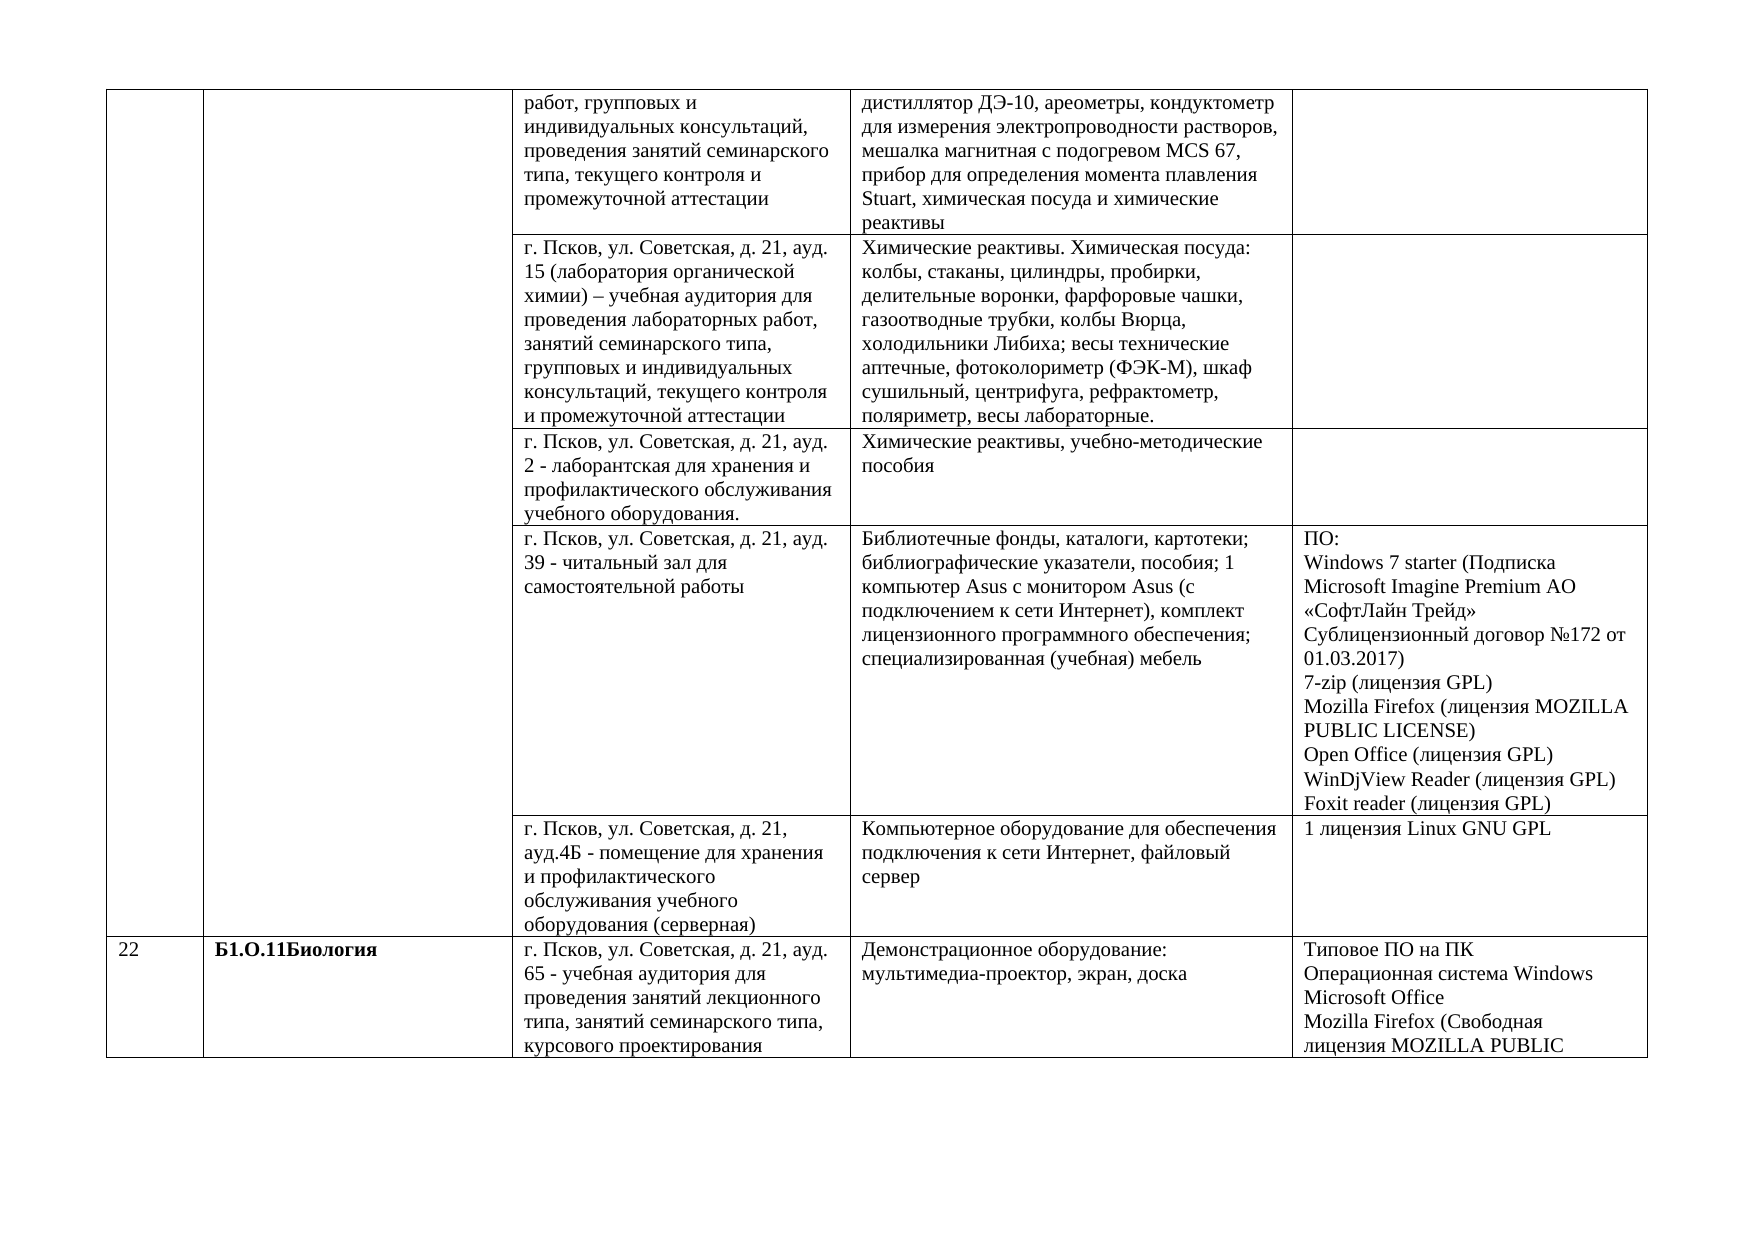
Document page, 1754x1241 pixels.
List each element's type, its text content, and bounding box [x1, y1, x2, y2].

table_cell г. Псков, ул. Советская, д. 21, ауд. 15 (лаборатория органической химии) – учебная аудитория для проведения лабораторных работ, занятий семинарского типа, групповых и индивидуальных консультаций, текущего контроля и промежуточной аттестации [513, 235, 850, 427]
table_cell [1293, 429, 1647, 525]
table_cell г. Псков, ул. Советская, д. 21, ауд.4Б - помещение для хранения и профилактического обслуживания учебного оборудования (серверная) [513, 816, 850, 936]
table_cell 1 лицензия Linux GNU GPL [1293, 816, 1647, 936]
table_cell Библиотечные фонды, каталоги, картотеки; библиографические указатели, пособия; 1 компьютер Asus с монитором Asus (с подключением к сети Интернет), комплект лицензионного программного обеспечения; специализированная (учебная) мебель [851, 526, 1292, 814]
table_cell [851, 937, 1292, 1057]
table_cell г. Псков, ул. Советская, д. 21, ауд. 39 - читальный зал для самостоятельной работы [513, 526, 850, 814]
table_cell [1293, 235, 1647, 427]
table_cell [1293, 90, 1647, 234]
table_cell Химические реактивы. Химическая посуда: колбы, стаканы, цилиндры, пробирки, делительные воронки, фарфоровые чашки, газоотводные трубки, колбы Вюрца, холодильники Либиха; весы технические аптечные, фотоколориметр (ФЭК-М), шкаф сушильный, центрифуга, рефрактометр, поляриметр, весы лабораторные. [851, 235, 1292, 427]
table_cell ПО: Windows 7 starter (Подписка Microsoft Imagine Premium АО «СофтЛайн Трейд» Сублицензионный договор №172 от 01.03.2017) 7-zip (лицензия GPL) Mozilla Firefox (лицензия MOZILLA PUBLIC LICENSE) Open Office (лицензия GPL) WinDjView Reader (лицензия GPL) Foxit reader (лицензия GPL) [1293, 526, 1647, 814]
table_cell Б1.О.11Биология [204, 937, 512, 1057]
table_cell г. Псков, ул. Советская, д. 21, ауд. 2 - лаборантская для хранения и профилактического обслуживания учебного оборудования. [513, 429, 850, 525]
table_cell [513, 90, 850, 234]
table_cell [1293, 937, 1647, 1057]
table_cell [513, 937, 850, 1057]
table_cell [851, 90, 1292, 234]
table_cell 22 [107, 937, 203, 1057]
table_cell Химические реактивы, учебно-методические пособия [851, 429, 1292, 525]
table_cell Компьютерное оборудование для обеспечения подключения к сети Интернет, файловый сервер [851, 816, 1292, 936]
